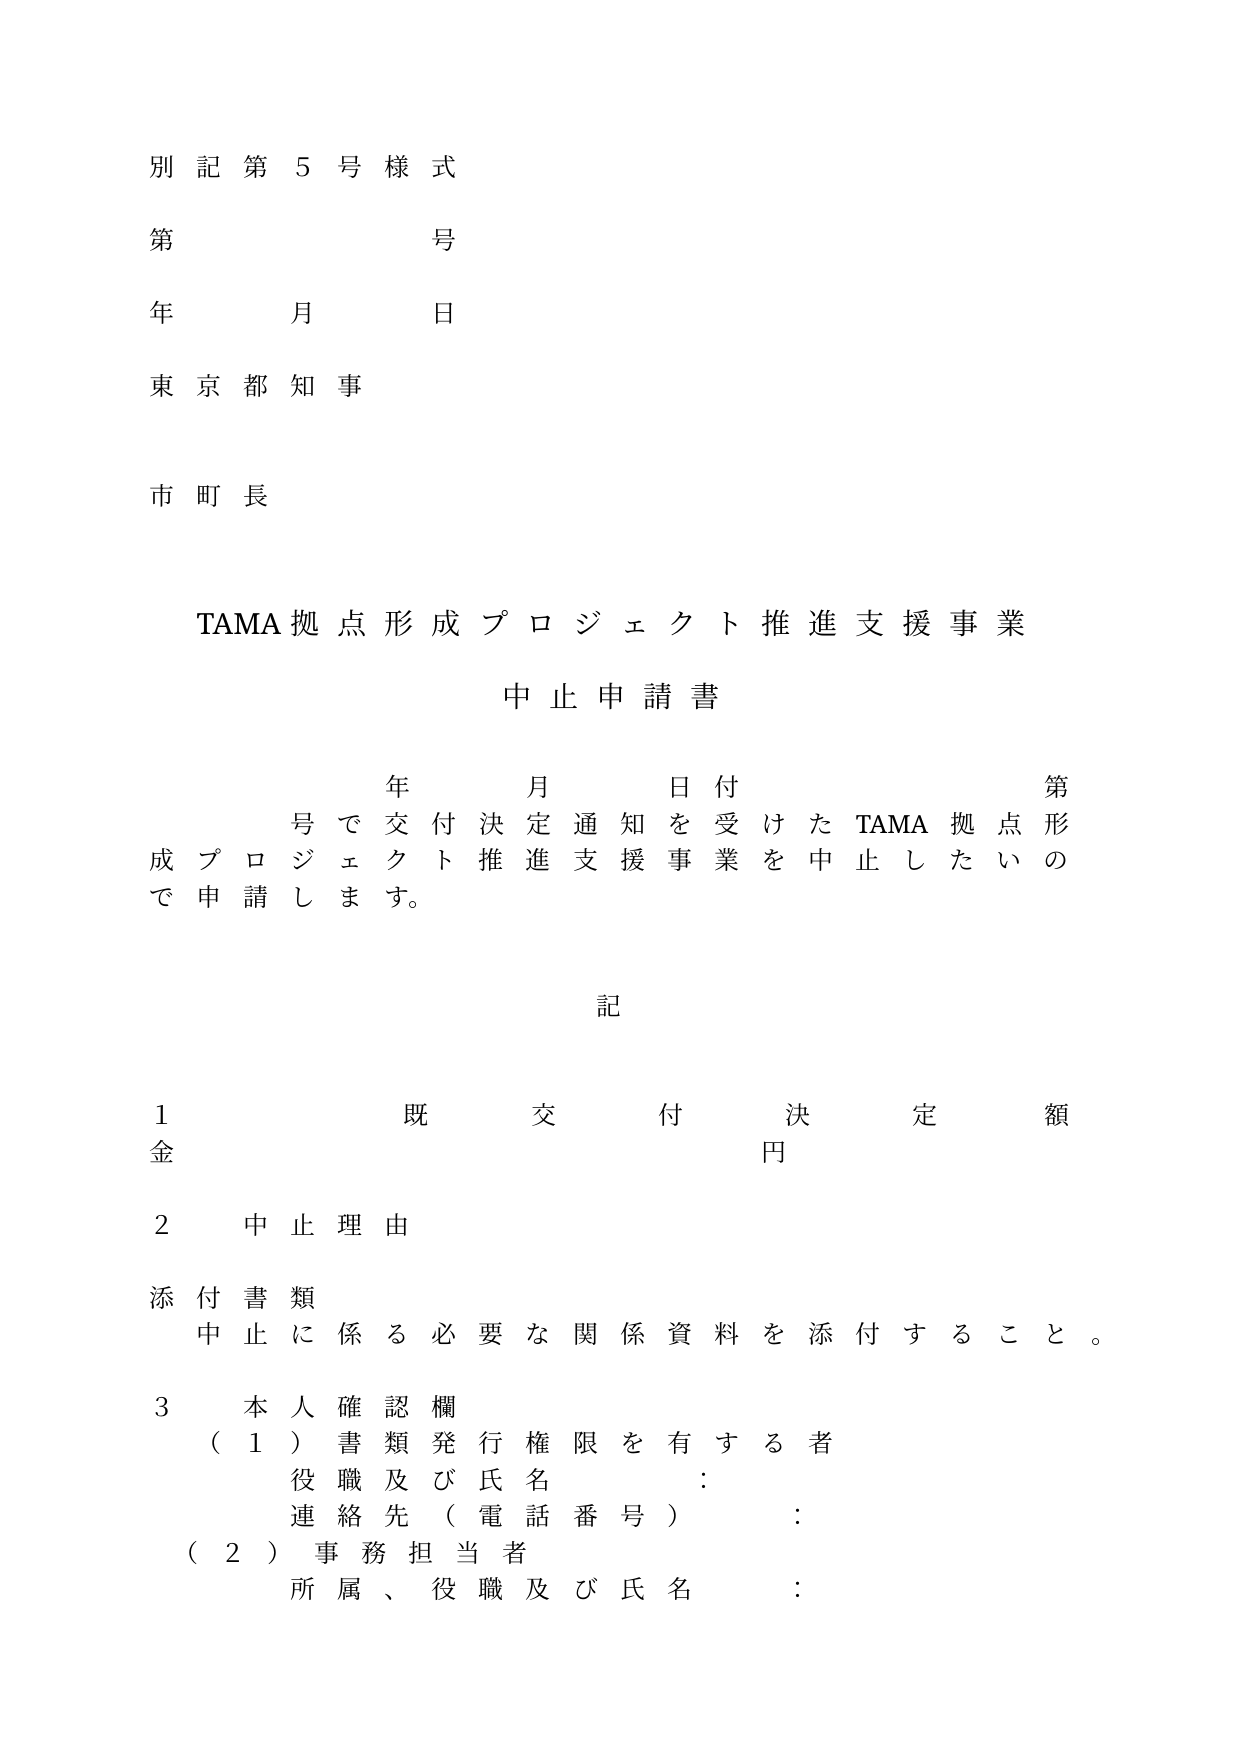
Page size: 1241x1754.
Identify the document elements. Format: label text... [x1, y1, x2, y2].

text 記 [149, 986, 1091, 1023]
text 年 月 日 [149, 257, 1091, 330]
text （２）事務担当者 [149, 1533, 1091, 1570]
text TAMA拠点形成プロジェクト推進支援事業 [149, 585, 1091, 658]
text 中止に係る必要な関係資料を添付すること。 [149, 1314, 1091, 1351]
text 別記第５号様式 [149, 148, 1091, 184]
text 連絡先（電話番号） ： [149, 1497, 1091, 1533]
text ３ 本人確認欄 [149, 1387, 1091, 1424]
text （１）書類発行権限を有する者 [149, 1424, 1091, 1460]
text 東京都知事 [149, 367, 1091, 403]
text １ 既交付決定額 金 円 [149, 1096, 1091, 1169]
text 役職及び氏名 ： [149, 1460, 1091, 1497]
text 平成３０年１０月１０日付３０ 第０００号で交付決定通知を受けたTAMA拠点形成プロジェクト推進支援事業を中止したいので申請します。 [149, 768, 1091, 913]
text 所属、役職及び氏名 ： [149, 1570, 1091, 1606]
text 市町長 [149, 439, 1091, 512]
text 第 号 [149, 184, 1091, 257]
text 添付書類 [149, 1278, 1091, 1314]
text 中止申請書 [149, 658, 1091, 731]
text ２ 中止理由 [149, 1205, 1091, 1242]
